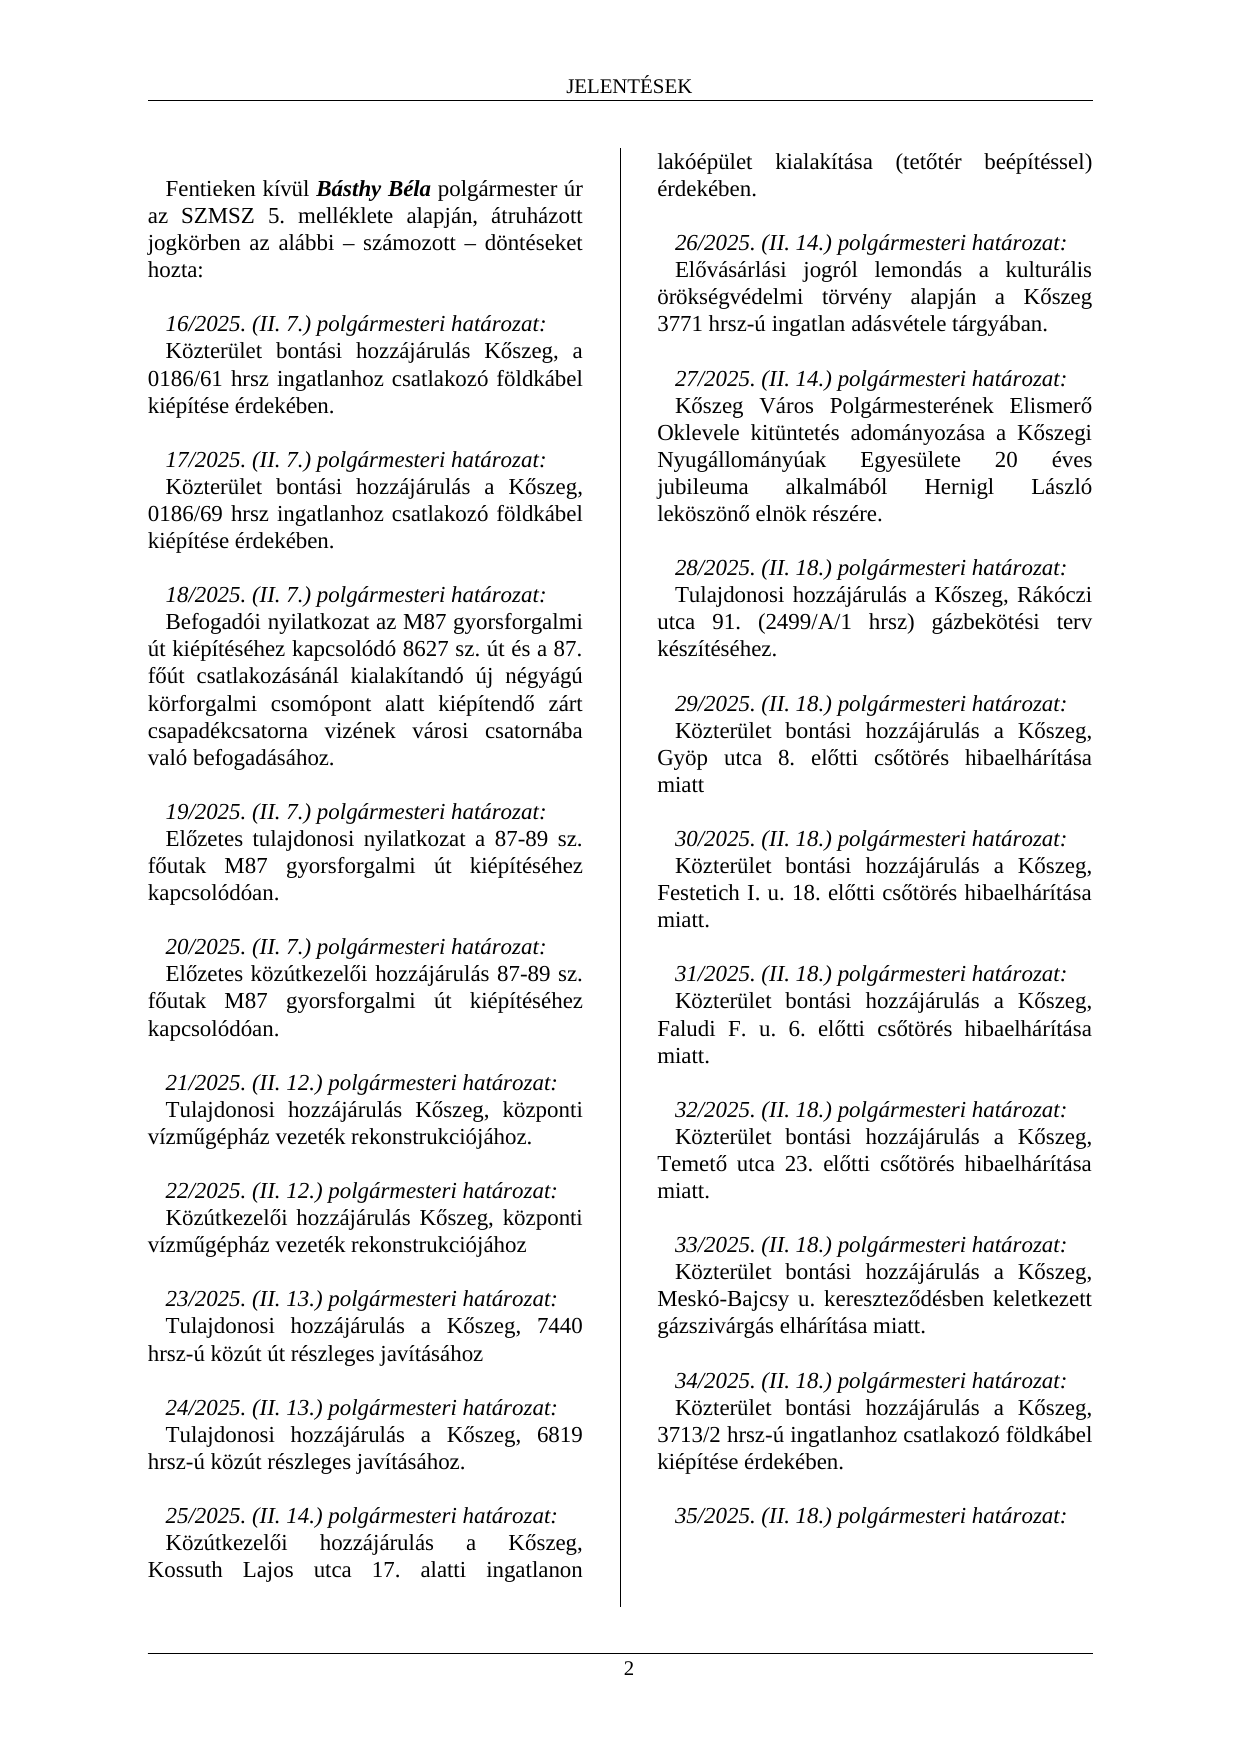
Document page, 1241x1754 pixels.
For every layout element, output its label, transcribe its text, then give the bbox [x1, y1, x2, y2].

text 23/2025. (II. 13.) polgármesteri határozat: [148, 1285, 583, 1312]
text 33/2025. (II. 18.) polgármesteri határozat: [657, 1231, 1093, 1258]
text 34/2025. (II. 18.) polgármesteri határozat: [657, 1366, 1093, 1393]
text Közterület bontási hozzájárulás a Kőszeg, Festetich I. u. 18. előtti csőtörés hibaelhárítása miatt. [657, 852, 1093, 933]
text 35/2025. (II. 18.) polgármesteri határozat: [657, 1502, 1093, 1529]
text 29/2025. (II. 18.) polgármesteri határozat: [657, 689, 1093, 716]
text Elővásárlási jogról lemondás a kulturális örökségvédelmi törvény alapján a Kőszeg 3771 hrsz-ú ingatlan adásvétele tárgyában. [657, 256, 1093, 337]
text Tulajdonosi hozzájárulás Kőszeg, központi vízműgépház vezeték rekonstrukciójához. [148, 1096, 583, 1150]
text 24/2025. (II. 13.) polgármesteri határozat: [148, 1393, 583, 1421]
text Közterület bontási hozzájárulás a Kőszeg, 3713/2 hrsz-ú ingatlanhoz csatlakozó földkábel kiépítése érdekében. [657, 1393, 1093, 1475]
text Előzetes tulajdonosi nyilatkozat a 87-89 sz. főutak M87 gyorsforgalmi út kiépítéséhez kapcsolódóan. [148, 825, 583, 906]
text 26/2025. (II. 14.) polgármesteri határozat: [657, 229, 1093, 256]
text Előzetes közútkezelői hozzájárulás 87-89 sz. főutak M87 gyorsforgalmi út kiépítéséhez kapcsolódóan. [148, 960, 583, 1041]
text Fentieken kívül Básthy Béla polgármester úr az SZMSZ 5. melléklete alapján, átruházott jogkörben az alábbi – számozott – döntéseket hozta: [148, 175, 583, 283]
text Közútkezelői hozzájárulás a Kőszeg, Kossuth Lajos utca 17. alatti ingatlanon lakóépület kialakítása (tetőtér beépítéssel) érdekében. [657, 148, 1093, 202]
text Befogadói nyilatkozat az M87 gyorsforgalmi út kiépítéséhez kapcsolódó 8627 sz. út és a 87. főút csatlakozásánál kialakítandó új négyágú körforgalmi csomópont alatt kiépítendő zárt csapadékcsatorna vizének városi csatornába való befogadásához. [148, 608, 583, 771]
text 19/2025. (II. 7.) polgármesteri határozat: [148, 798, 583, 825]
text Közútkezelői hozzájárulás a Kőszeg, Kossuth Lajos utca 17. alatti ingatlanon lakóépület kialakítása (tetőtér beépítéssel) érdekében. [148, 1529, 583, 1583]
text 31/2025. (II. 18.) polgármesteri határozat: [657, 960, 1093, 987]
text Kőszeg Város Polgármesterének Elismerő Oklevele kitüntetés adományozása a Kőszegi Nyugállományúak Egyesülete 20 éves jubileuma alkalmából Hernigl László leköszönő elnök részére. [657, 391, 1093, 527]
text 21/2025. (II. 12.) polgármesteri határozat: [148, 1068, 583, 1096]
text Közterület bontási hozzájárulás a Kőszeg, Gyöp utca 8. előtti csőtörés hibaelhárítása miatt [657, 716, 1093, 798]
text 32/2025. (II. 18.) polgármesteri határozat: [657, 1096, 1093, 1123]
text Közútkezelői hozzájárulás Kőszeg, központi vízműgépház vezeték rekonstrukciójához [148, 1204, 583, 1258]
text 16/2025. (II. 7.) polgármesteri határozat: [148, 310, 583, 337]
text Tulajdonosi hozzájárulás a Kőszeg, 6819 hrsz-ú közút részleges javításához. [148, 1421, 583, 1475]
text 28/2025. (II. 18.) polgármesteri határozat: [657, 554, 1093, 581]
text Közterület bontási hozzájárulás a Kőszeg, Meskó-Bajcsy u. kereszteződésben keletkezett gázszivárgás elhárítása miatt. [657, 1258, 1093, 1339]
text 17/2025. (II. 7.) polgármesteri határozat: [148, 446, 583, 473]
text Közterület bontási hozzájárulás Kőszeg, a 0186/61 hrsz ingatlanhoz csatlakozó földkábel kiépítése érdekében. [148, 337, 583, 418]
text Közterület bontási hozzájárulás a Kőszeg, Temető utca 23. előtti csőtörés hibaelhárítása miatt. [657, 1123, 1093, 1204]
text Tulajdonosi hozzájárulás a Kőszeg, Rákóczi utca 91. (2499/A/1 hrsz) gázbekötési terv készítéséhez. [657, 581, 1093, 662]
text 18/2025. (II. 7.) polgármesteri határozat: [148, 581, 583, 608]
text 30/2025. (II. 18.) polgármesteri határozat: [657, 825, 1093, 852]
text Közterület bontási hozzájárulás a Kőszeg, Faludi F. u. 6. előtti csőtörés hibaelhárítása miatt. [657, 987, 1093, 1068]
text 27/2025. (II. 14.) polgármesteri határozat: [657, 364, 1093, 391]
text 20/2025. (II. 7.) polgármesteri határozat: [148, 933, 583, 960]
text Tulajdonosi hozzájárulás a Kőszeg, 7440 hrsz-ú közút út részleges javításához [148, 1312, 583, 1366]
text 22/2025. (II. 12.) polgármesteri határozat: [148, 1177, 583, 1204]
text 25/2025. (II. 14.) polgármesteri határozat: [148, 1502, 583, 1529]
text Közterület bontási hozzájárulás a Kőszeg, 0186/69 hrsz ingatlanhoz csatlakozó földkábel kiépítése érdekében. [148, 473, 583, 554]
